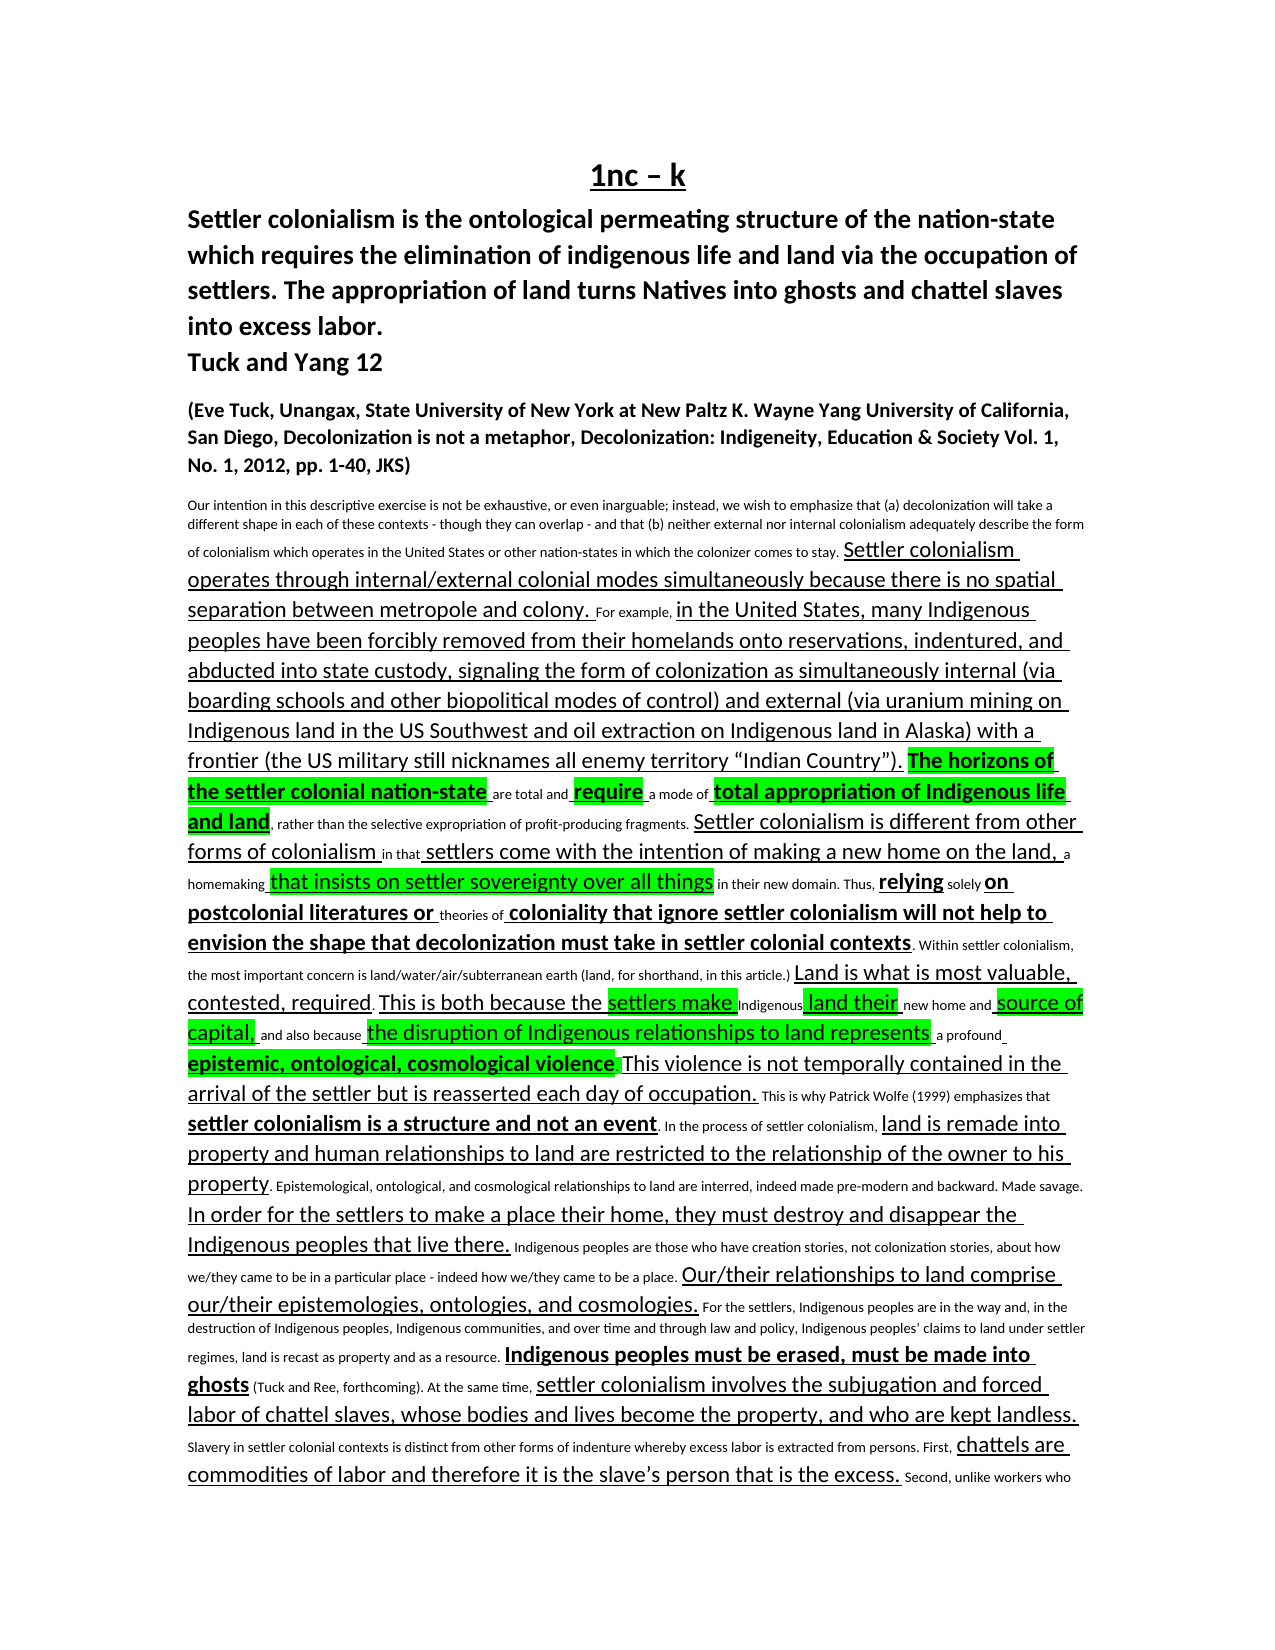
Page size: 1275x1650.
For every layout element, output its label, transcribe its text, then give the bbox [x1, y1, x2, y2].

subtitle 1nc – k [187, 154, 1087, 195]
subtitle Settler colonialism is the ontological permeating structure of the nation-state which requires the elimination of indigenous life and land via the occupation of settlers. The appropriation of land turns Natives into ghosts and chattel slaves into excess labor. [187, 202, 1087, 342]
text (Eve Tuck, Unangax, State University of New York at New Paltz K. Wayne Yang University of California, San Diego, Decolonization is not a metaphor, Decolonization: Indigeneity, Education & Society Vol. 1, No. 1, 2012, pp. 1-40, JKS) [187, 397, 1087, 477]
text Tuck and Yang 12 [187, 345, 1087, 378]
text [187, 496, 1087, 1488]
